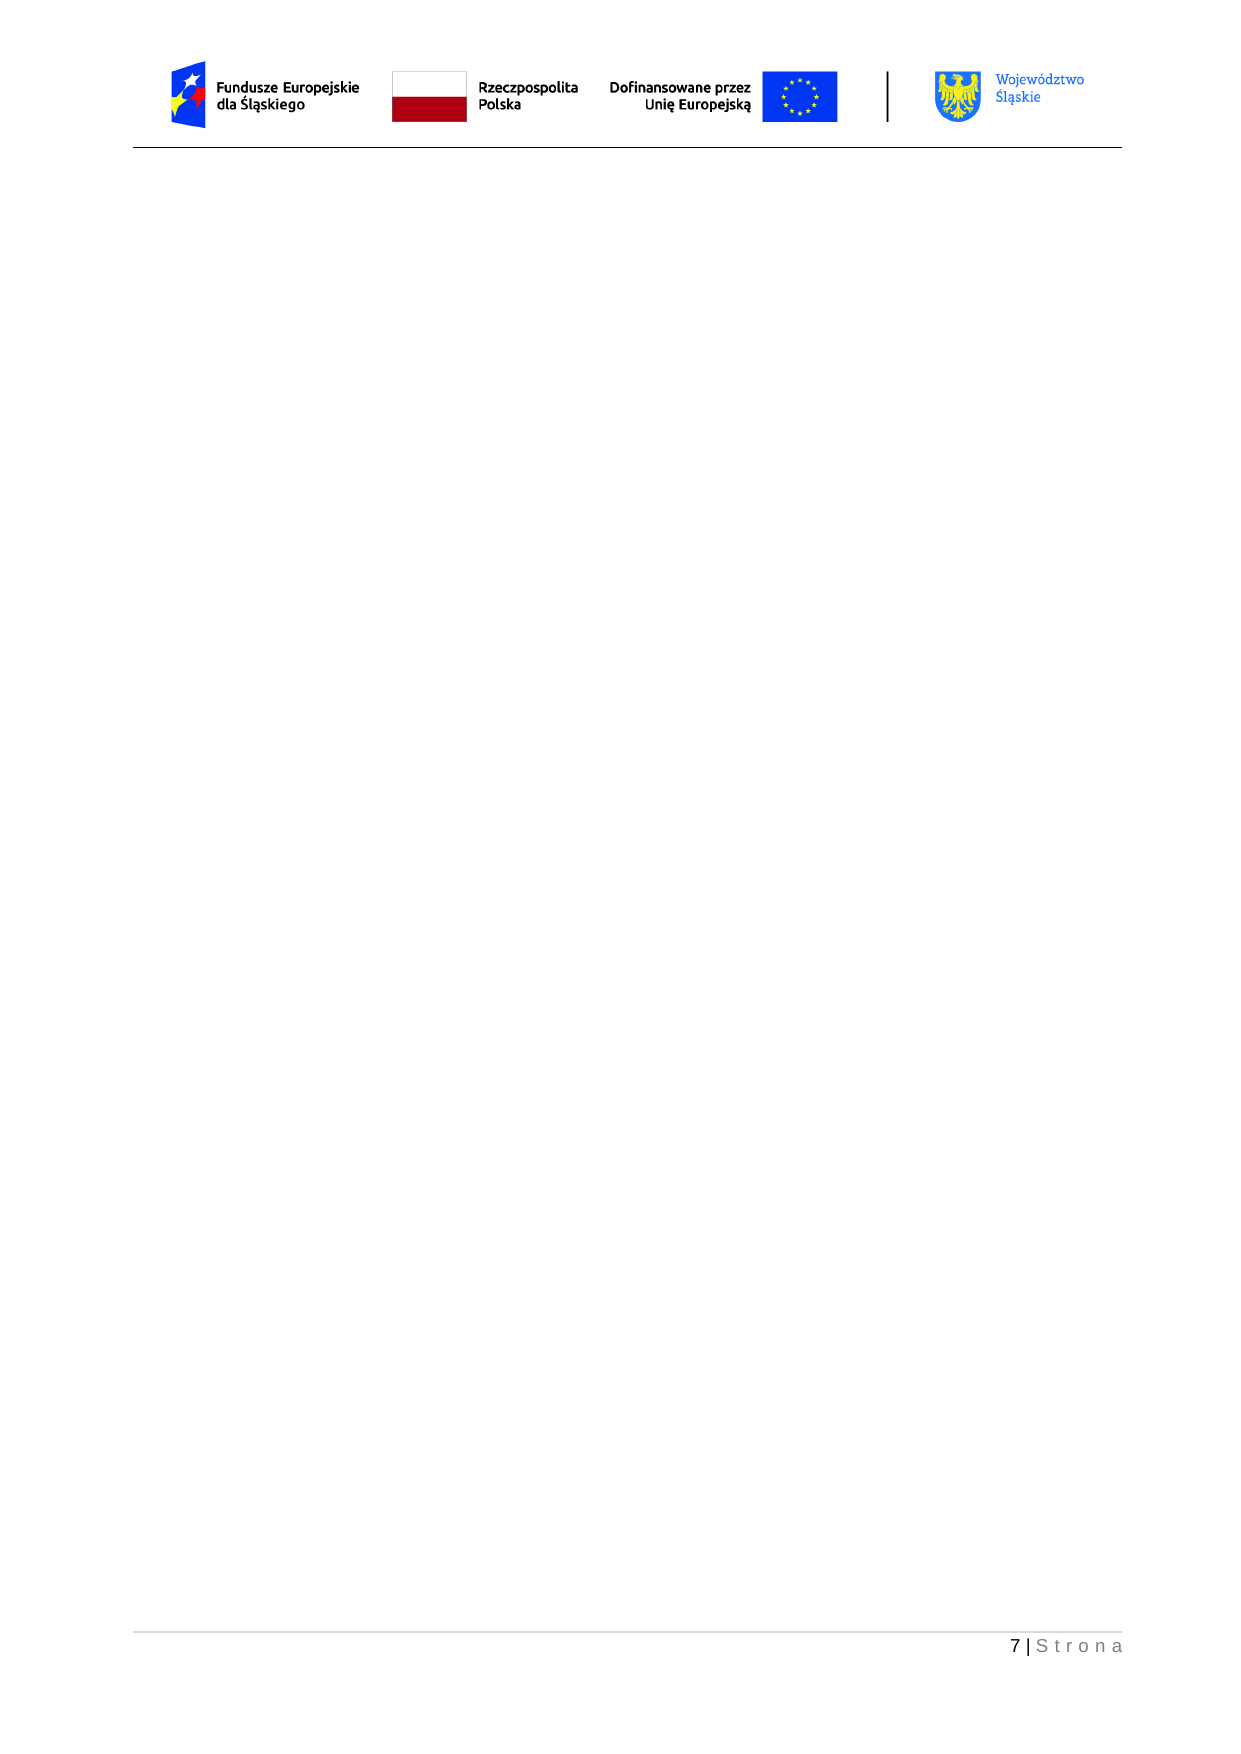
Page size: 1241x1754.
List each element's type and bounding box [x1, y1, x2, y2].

picture [155, 44, 1100, 145]
